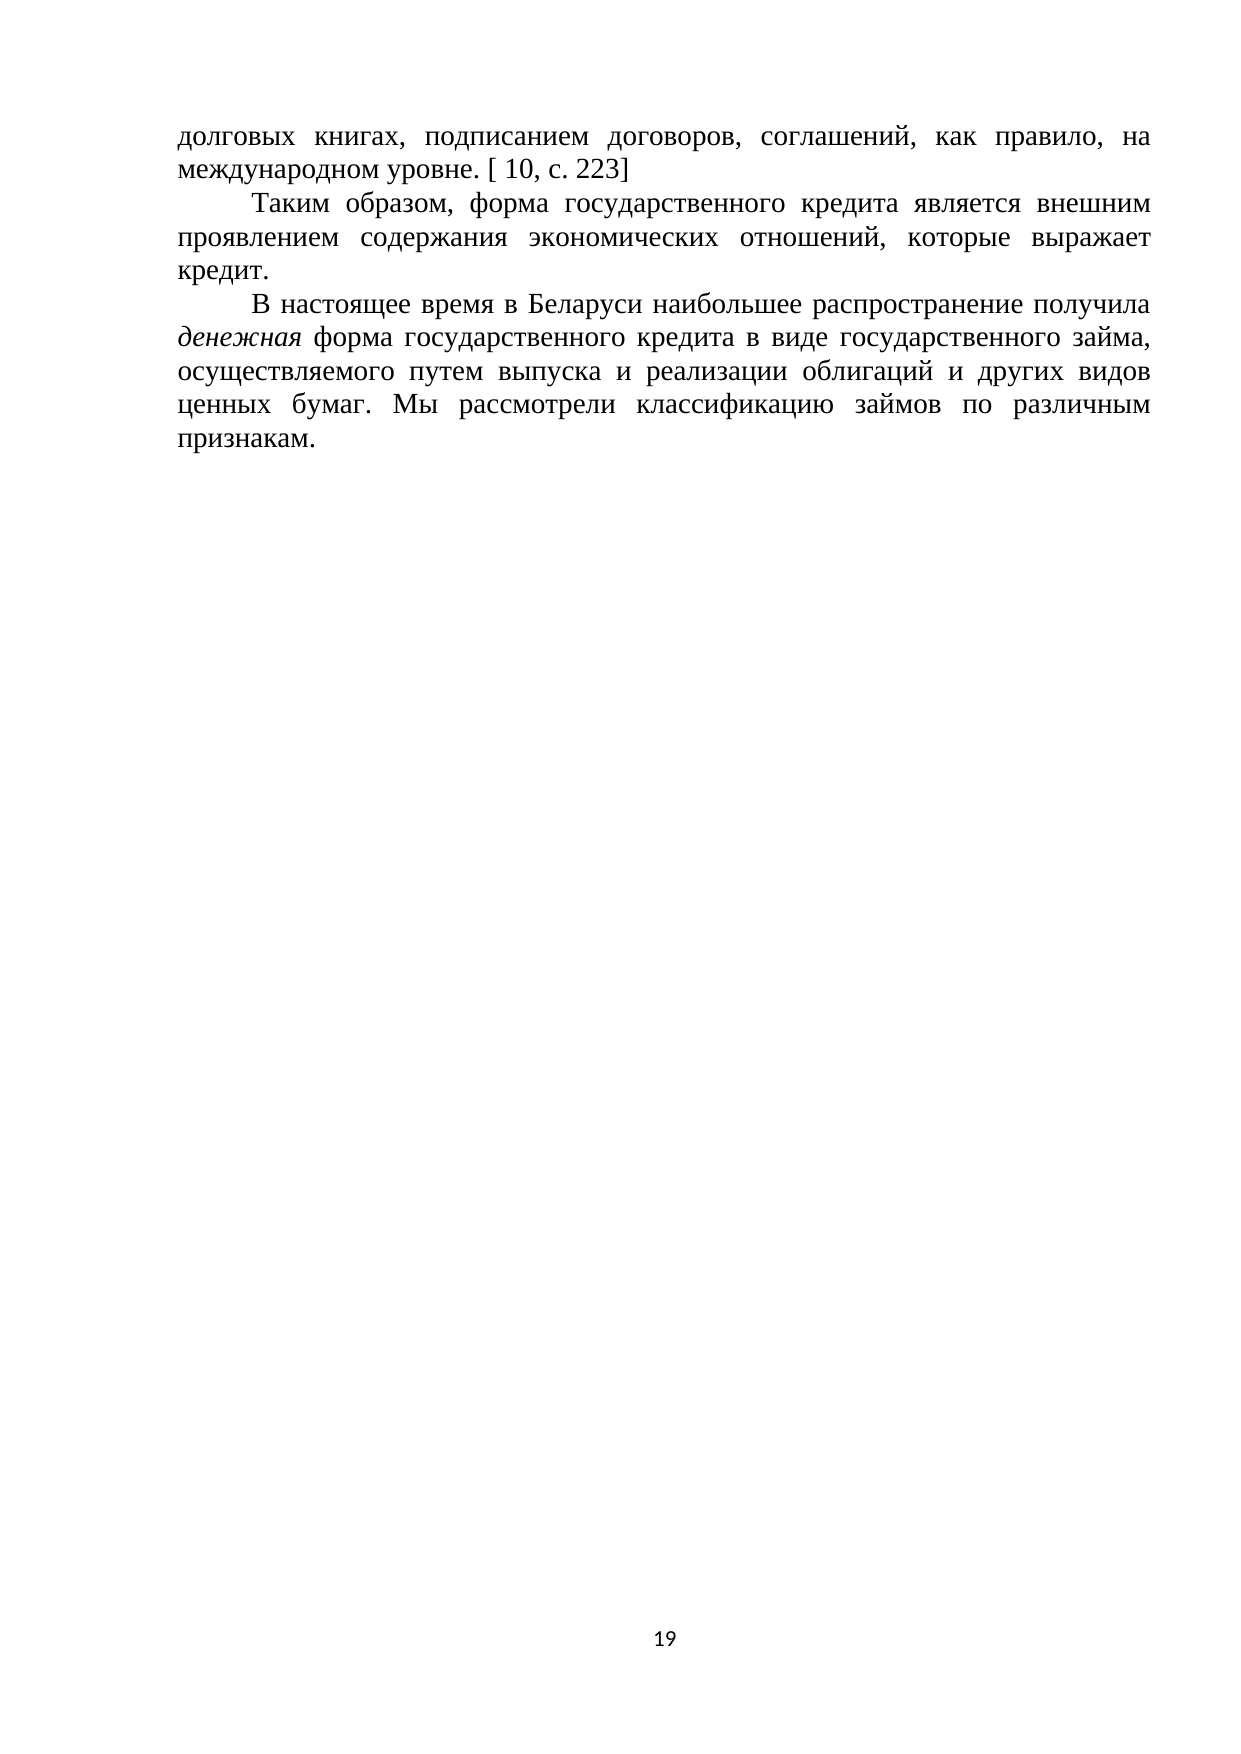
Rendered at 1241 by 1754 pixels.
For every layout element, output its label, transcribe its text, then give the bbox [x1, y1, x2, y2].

text Таким образом, форма государственного кредита является внешним проявлением содержания экономических отношений, которые выражает кредит. [177, 185, 1152, 286]
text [177, 118, 1152, 185]
text В настоящее время в Беларуси наибольшее распространение получила денежная форма государственного кредита в виде государственного займа, осуществляемого путем выпуска и реализации облигаций и других видов ценных бумаг. Мы рассмотрели классификацию займов по различным признакам. [177, 286, 1152, 453]
